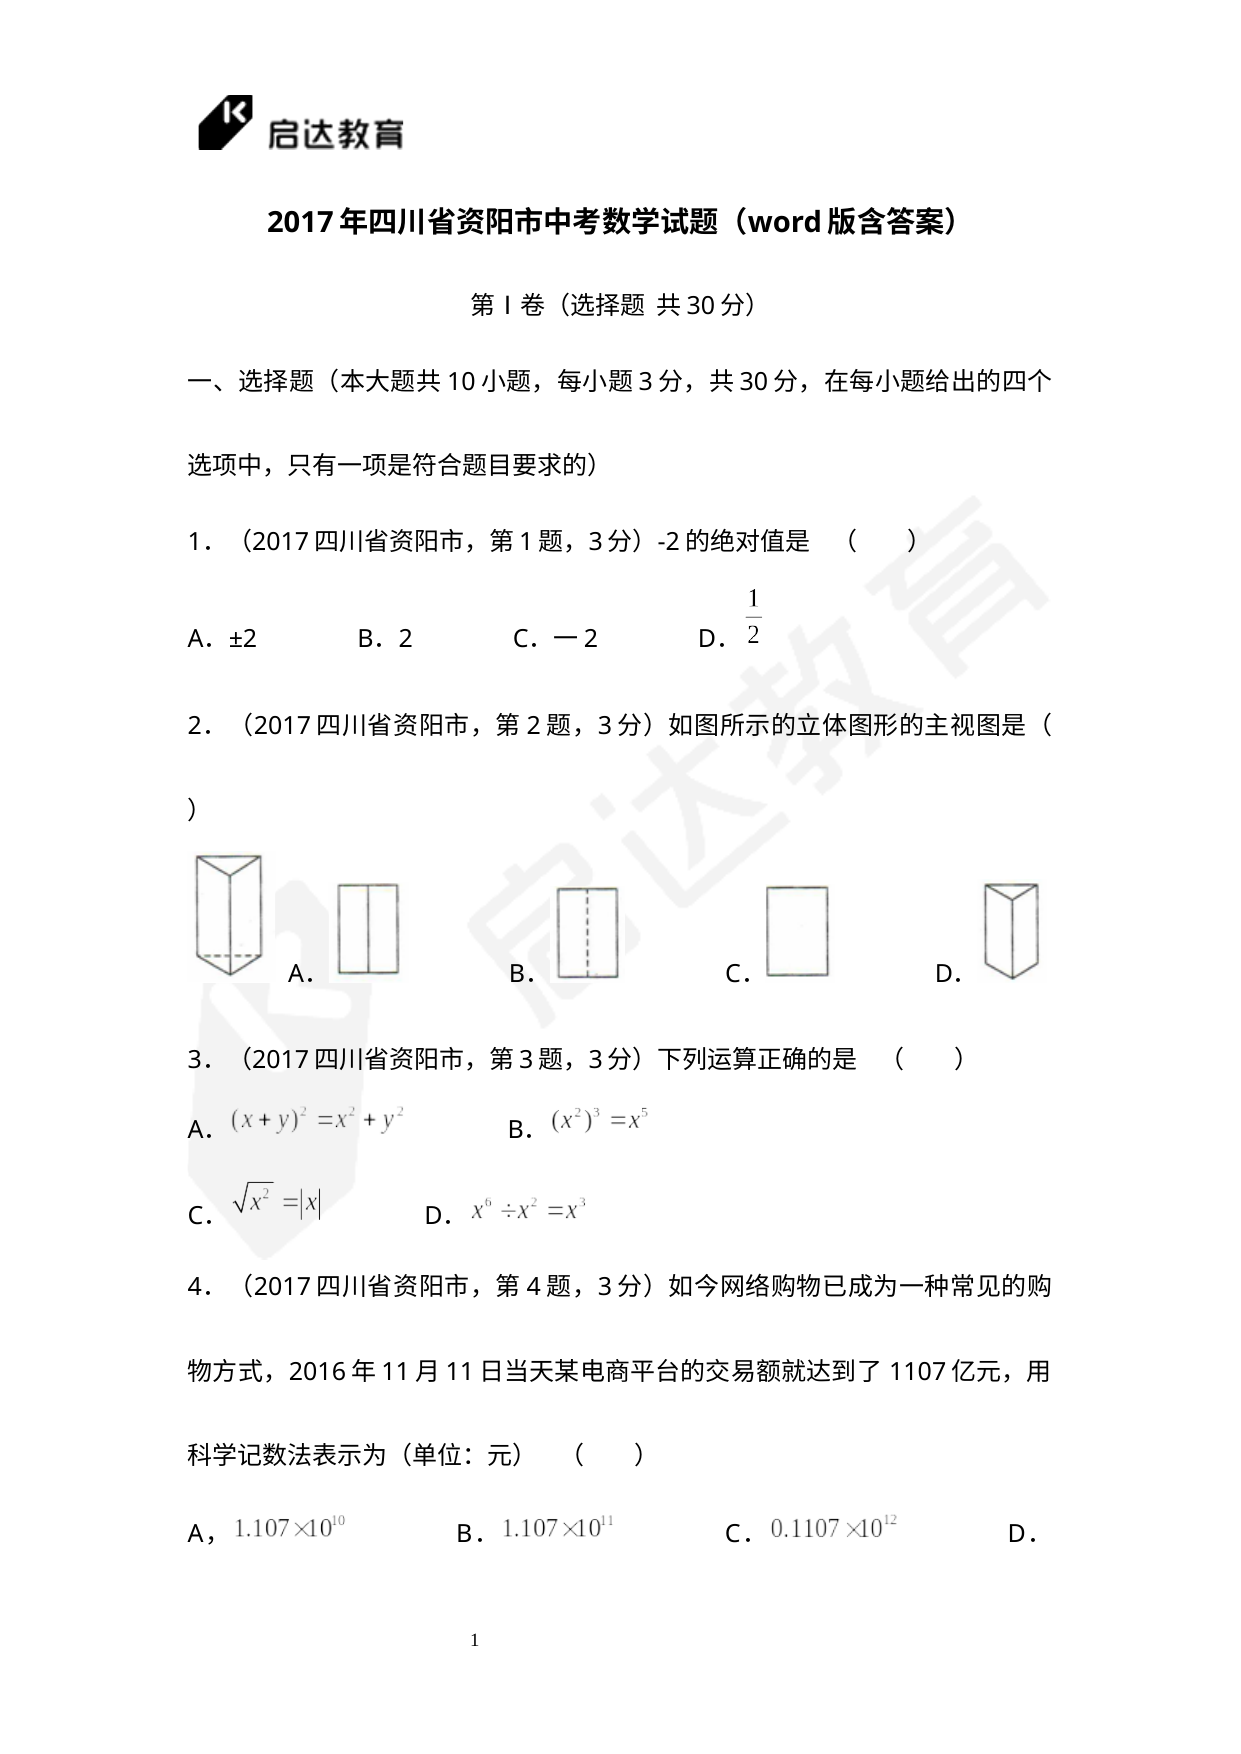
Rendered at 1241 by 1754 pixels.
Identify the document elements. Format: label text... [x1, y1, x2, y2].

text 4．（2017四川省资阳市，第4题，3分）如今网络购物已成为一种常见的购物方式，2016年11月11日当天某电商平台的交易额就达到了1107亿元，用科学记数法表示为（单位：元） （ ） [187, 1252, 1053, 1486]
text 2．（2017四川省资阳市，第2题，3分）如图所示的立体图形的主视图是（ ） [187, 691, 1053, 841]
text 1．（2017四川省资阳市，第1题，3分）-2的绝对值是 （ ） [187, 507, 1053, 572]
picture [198, 95, 404, 150]
text C． D． [187, 1177, 1053, 1242]
title 2017年四川省资阳市中考数学试题（word版含答案） [187, 187, 1053, 252]
text A， B． C． D． [187, 1497, 1053, 1562]
text A． B． [187, 1101, 1053, 1166]
text A．±2 B．2 C．一2 D． [187, 583, 1053, 680]
picture [977, 879, 1047, 983]
text 第Ⅰ卷（选择题 共30分） [187, 271, 1053, 336]
picture [328, 882, 409, 983]
text 3．（2017四川省资阳市，第3题，3分）下列运算正确的是 （ ） [187, 1025, 1053, 1090]
picture [550, 886, 625, 983]
picture [187, 851, 275, 983]
text 一、选择题（本大题共10小题，每小题3分，共30分，在每小题给出的四个选项中，只有一项是符合题目要求的） [187, 347, 1053, 496]
picture [765, 884, 835, 983]
